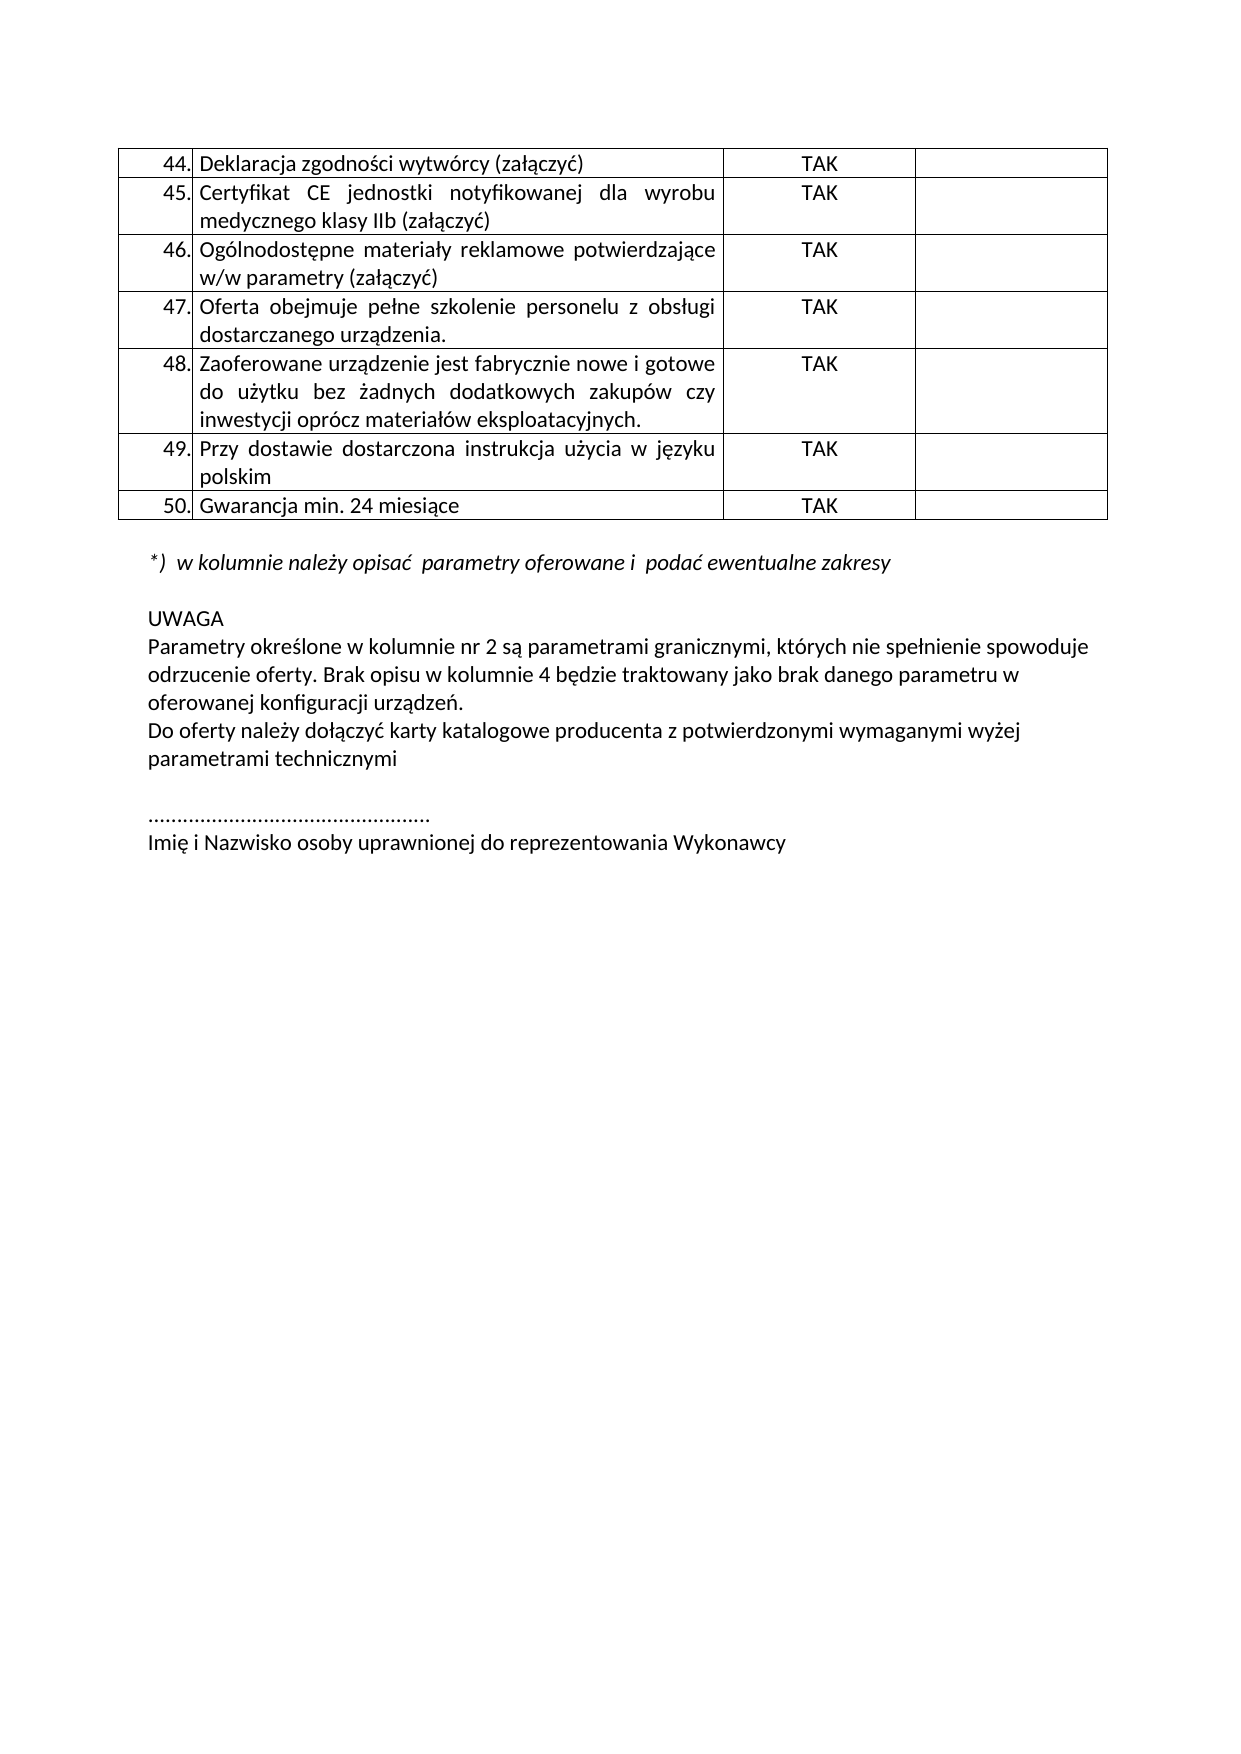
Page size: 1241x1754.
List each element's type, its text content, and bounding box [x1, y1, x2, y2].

table_cell Certyfikat CE jednostki notyfikowanej dla wyrobu medycznego klasy IIb (załączyć) [193, 178, 723, 234]
text Imię i Nazwisko osoby uprawnionej do reprezentowania Wykonawcy [148, 828, 1093, 856]
table_cell [119, 491, 192, 519]
table_cell [916, 235, 1107, 291]
table_cell Oferta obejmuje pełne szkolenie personelu z obsługi dostarczanego urządzenia. [193, 292, 723, 348]
table_cell TAK [724, 178, 915, 234]
table_cell [916, 491, 1107, 519]
table_cell [119, 292, 192, 348]
table_cell Przy dostawie dostarczona instrukcja użycia w języku polskim [193, 434, 723, 490]
table_cell [119, 434, 192, 490]
table_cell TAK [724, 235, 915, 291]
table_cell [916, 178, 1107, 234]
table_cell Gwarancja min. 24 miesiące [193, 491, 723, 519]
table_cell [119, 349, 192, 433]
text Parametry określone w kolumnie nr 2 są parametrami granicznymi, których nie spełnienie spowoduje odrzucenie oferty. Brak opisu w kolumnie 4 będzie traktowany jako brak danego parametru w oferowanej konfiguracji urządzeń. [148, 632, 1093, 716]
table_cell [916, 149, 1107, 177]
table_cell TAK [724, 349, 915, 433]
table_cell Ogólnodostępne materiały reklamowe potwierdzające w/w parametry (załączyć) [193, 235, 723, 291]
text UWAGA [148, 604, 1093, 632]
table_cell [119, 149, 192, 177]
table_cell [916, 292, 1107, 348]
text *) w kolumnie należy opisać parametry oferowane i podać ewentualne zakresy [148, 548, 1093, 576]
text ................................................. [148, 800, 1093, 828]
table_cell TAK [724, 434, 915, 490]
table_cell TAK [724, 292, 915, 348]
table_cell Deklaracja zgodności wytwórcy (załączyć) [193, 149, 723, 177]
table_cell TAK [724, 491, 915, 519]
table_cell TAK [724, 149, 915, 177]
table_cell [119, 235, 192, 291]
table_cell [119, 178, 192, 234]
table_cell Zaoferowane urządzenie jest fabrycznie nowe i gotowe do użytku bez żadnych dodatkowych zakupów czy inwestycji oprócz materiałów eksploatacyjnych. [193, 349, 723, 433]
text Do oferty należy dołączyć karty katalogowe producenta z potwierdzonymi wymaganymi wyżej parametrami technicznymi [148, 716, 1093, 772]
table_cell [916, 349, 1107, 433]
table_cell [916, 434, 1107, 490]
